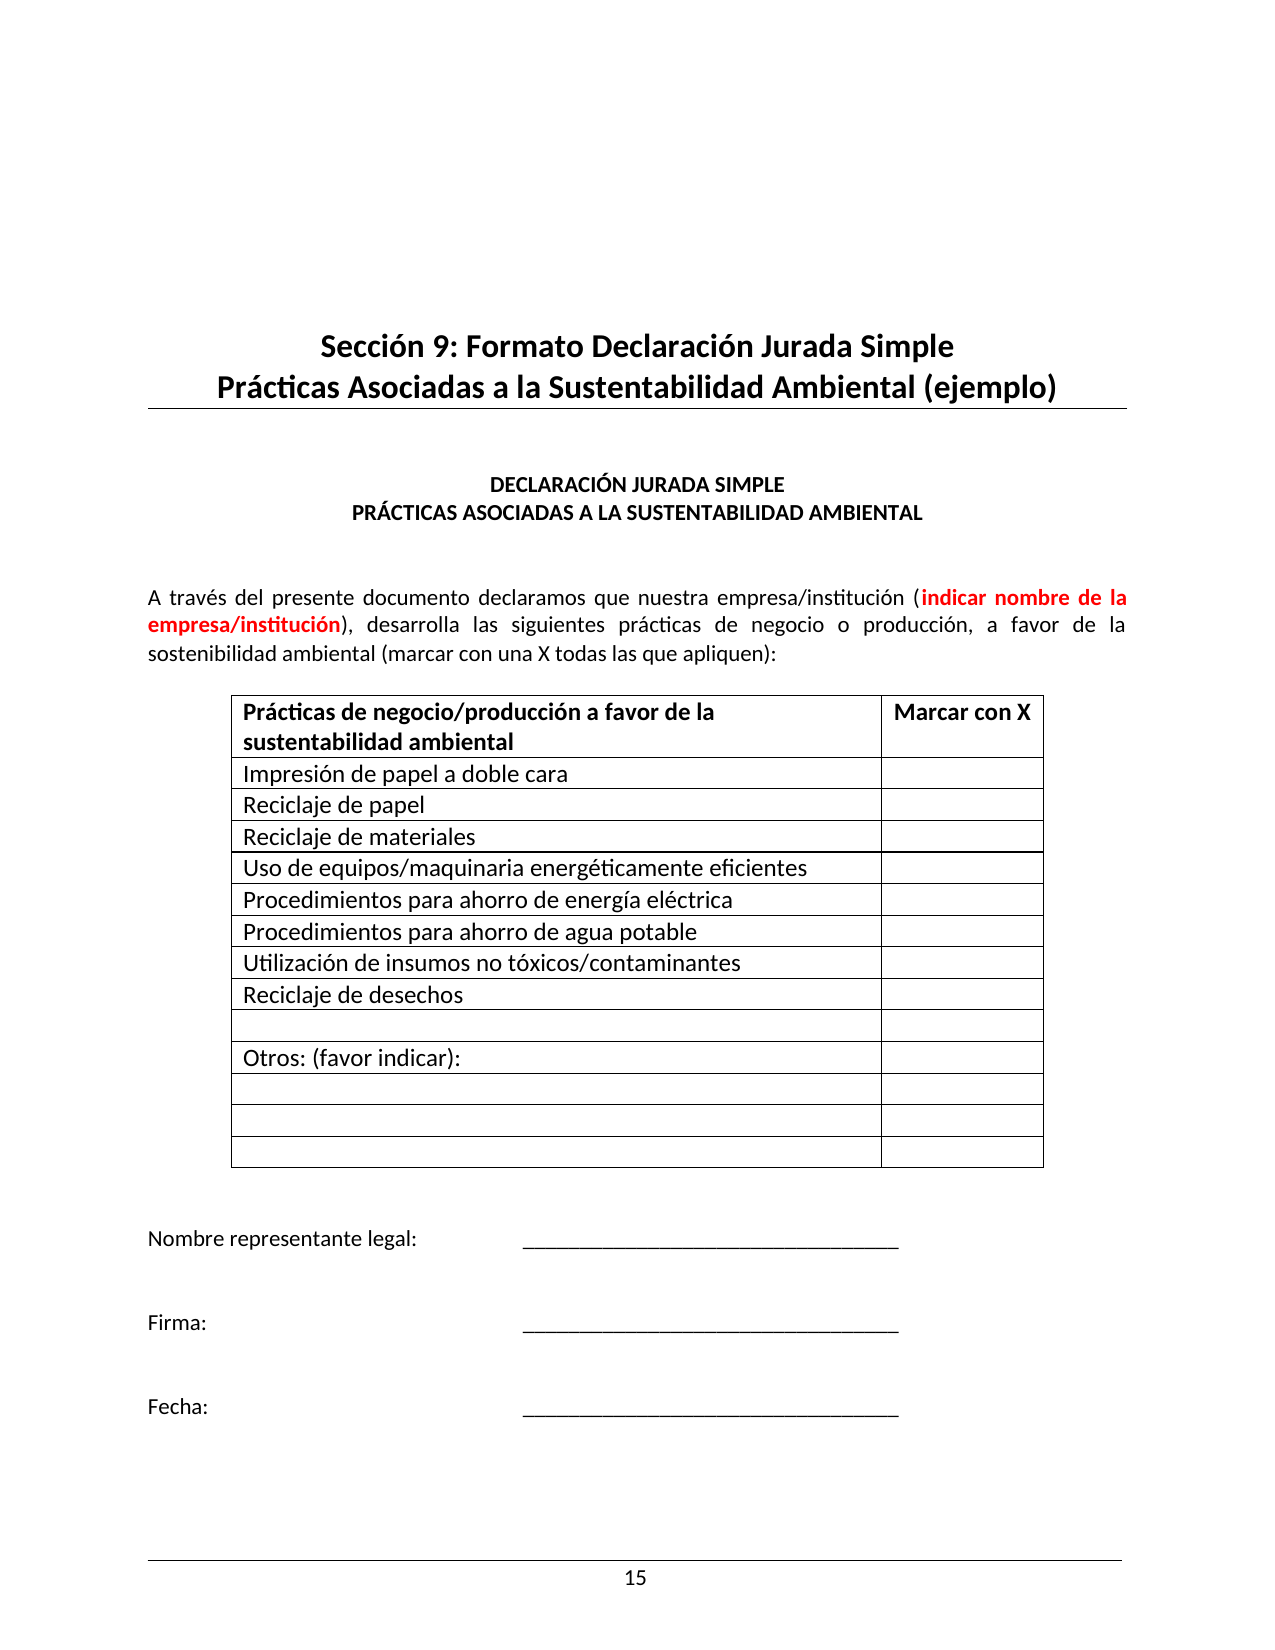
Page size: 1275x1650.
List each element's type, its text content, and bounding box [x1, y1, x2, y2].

text Nombre representante legal: _________________________________ [148, 1224, 1127, 1252]
table_cell Reciclaje de desechos [232, 979, 881, 1009]
table_header Prácticas de negocio/producción a favor de la sustentabilidad ambiental [232, 696, 881, 757]
table_cell [882, 947, 1043, 978]
table_cell [882, 1105, 1043, 1136]
table_cell [882, 853, 1043, 883]
table_cell [882, 758, 1043, 788]
table_cell Uso de equipos/maquinaria energéticamente eficientes [232, 853, 881, 883]
table_cell [232, 1010, 881, 1041]
table_cell [882, 884, 1043, 914]
table_cell [232, 1074, 881, 1104]
table_cell [882, 916, 1043, 946]
table_cell [232, 1105, 881, 1136]
table_cell [882, 1137, 1043, 1167]
table_header Marcar con X [882, 696, 1043, 757]
table_cell [882, 979, 1043, 1009]
subtitle Prácticas Asociadas a la Sustentabilidad Ambiental (ejemplo) [148, 366, 1127, 408]
table_cell [882, 1074, 1043, 1104]
text PRÁCTICAS ASOCIADAS A LA SUSTENTABILIDAD AMBIENTAL [148, 498, 1127, 527]
table_cell [882, 789, 1043, 820]
table_cell Procedimientos para ahorro de energía eléctrica [232, 884, 881, 914]
text DECLARACIÓN JURADA SIMPLE [148, 471, 1127, 498]
table_cell Otros: (favor indicar): [232, 1042, 881, 1072]
table_cell Reciclaje de papel [232, 789, 881, 820]
table_cell Impresión de papel a doble cara [232, 758, 881, 788]
table_cell [232, 1137, 881, 1167]
text Fecha: _________________________________ [148, 1392, 1127, 1420]
table_cell [882, 821, 1043, 851]
subtitle Sección 9: Formato Declaración Jurada Simple [148, 325, 1127, 366]
table_cell [882, 1042, 1043, 1072]
table_cell [882, 1010, 1043, 1041]
table_cell Reciclaje de materiales [232, 821, 881, 851]
table_cell Procedimientos para ahorro de agua potable [232, 916, 881, 946]
text Firma: _________________________________ [148, 1308, 1127, 1336]
text A través del presente documento declaramos que nuestra empresa/institución (indicar nombre de la empresa/institución), desarrolla las siguientes prácticas de negocio o producción, a favor de la sostenibilidad ambiental (marcar con una X todas las que apliquen): [148, 583, 1127, 667]
table_cell Utilización de insumos no tóxicos/contaminantes [232, 947, 881, 978]
